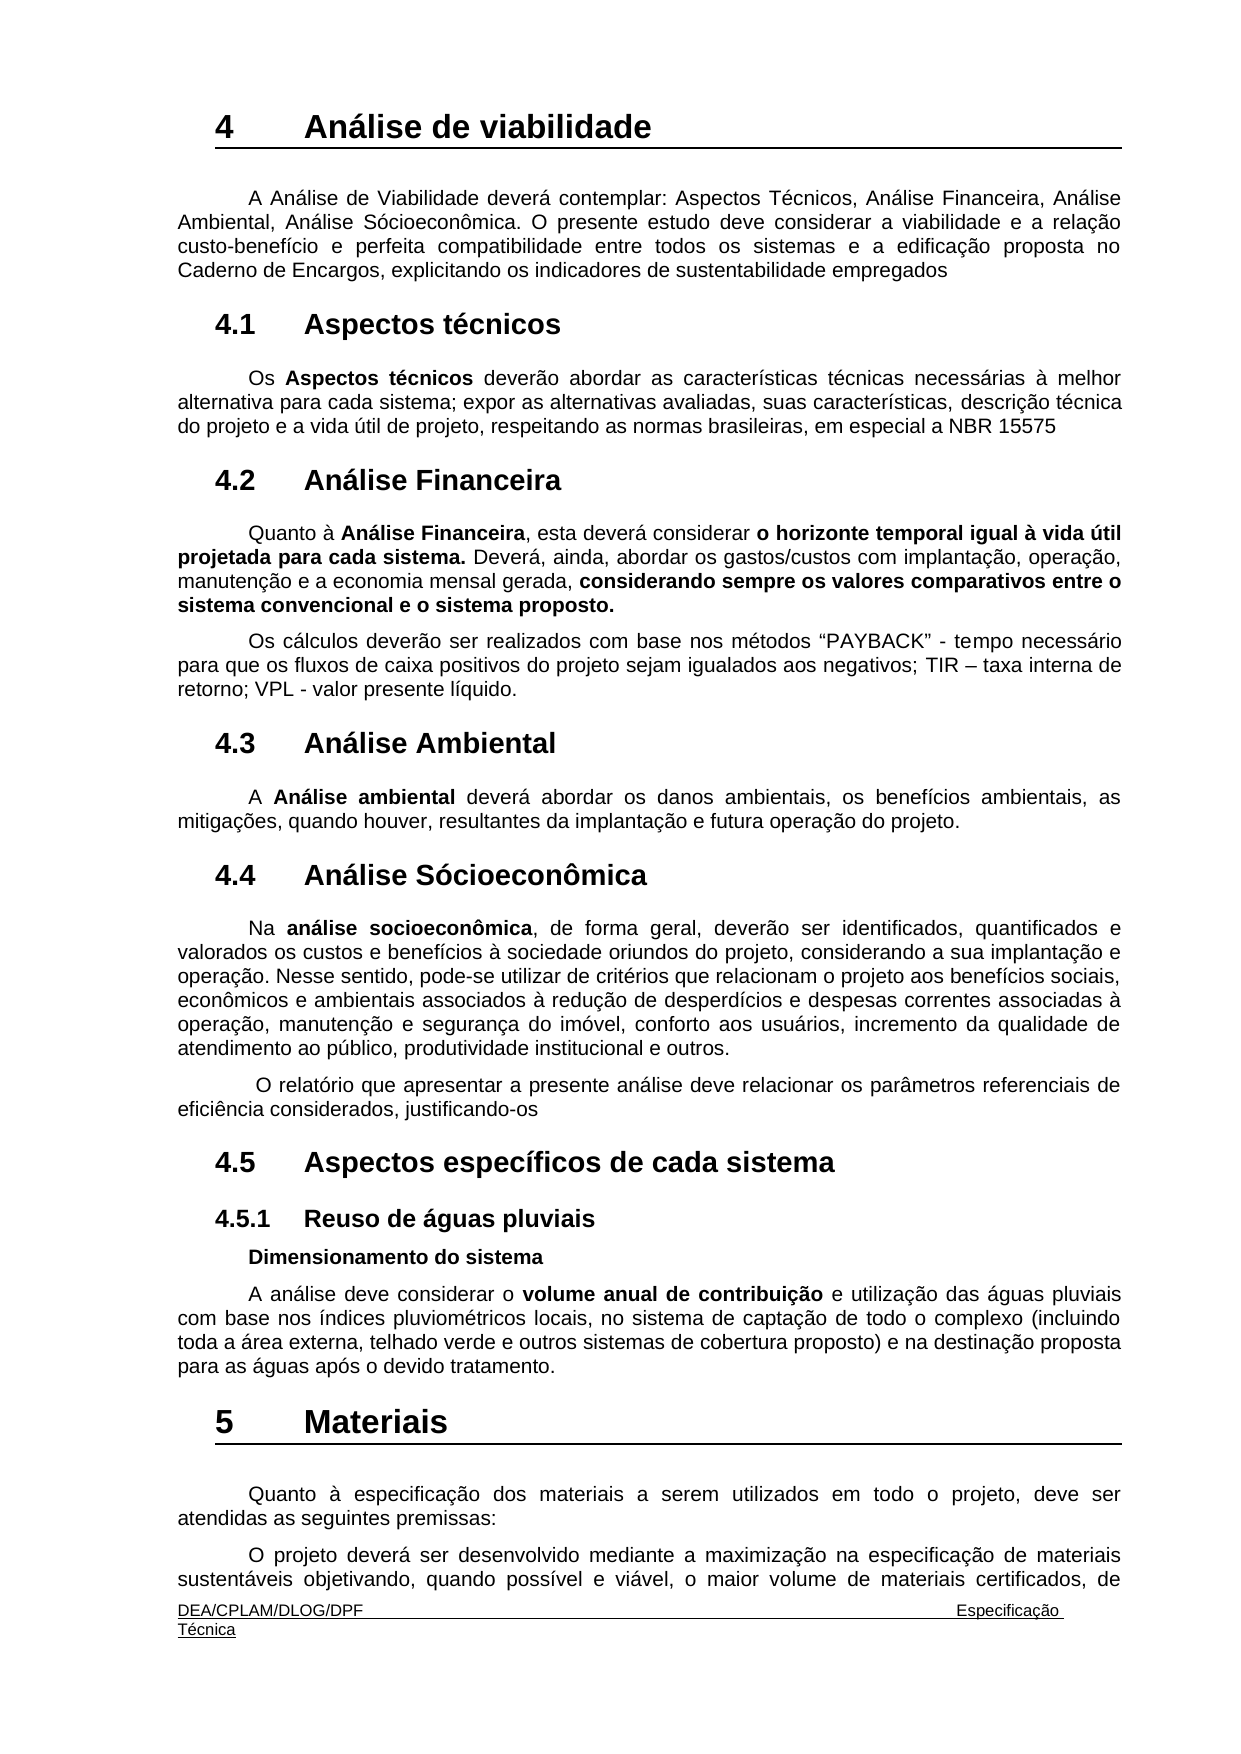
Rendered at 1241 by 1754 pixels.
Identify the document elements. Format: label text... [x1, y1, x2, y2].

text Materiais [215, 1402, 1122, 1443]
text Na análise socioeconômica, de forma geral, deverão ser identificados, quantificados e valorados os custos e benefícios à sociedade oriundos do projeto, considerando a sua implantação e operação. Nesse sentido, pode-se utilizar de critérios que relacionam o projeto aos benefícios sociais, econômicos e ambientais associados à redução de desperdícios e despesas correntes associadas à operação, manutenção e segurança do imóvel, conforto aos usuários, incremento da qualidade de atendimento ao público, produtividade institucional e outros. [177, 916, 1122, 1060]
text A Análise ambiental deverá abordar os danos ambientais, os benefícios ambientais, as mitigações, quando houver, resultantes da implantação e futura operação do projeto. [177, 785, 1122, 833]
text Aspectos técnicos [215, 307, 1122, 341]
text Análise de viabilidade [215, 107, 1122, 147]
text Dimensionamento do sistema [177, 1245, 1122, 1269]
text Quanto à Análise Financeira, esta deverá considerar o horizonte temporal igual à vida útil projetada para cada sistema. Deverá, ainda, abordar os gastos/custos com implantação, operação, manutenção e a economia mensal gerada, considerando sempre os valores comparativos entre o sistema convencional e o sistema proposto. [177, 521, 1122, 617]
text O relatório que apresentar a presente análise deve relacionar os parâmetros referenciais de eficiência considerados, justificando-os [177, 1072, 1122, 1120]
text Os cálculos deverão ser realizados com base nos métodos “PAYBACK” - tempo necessário para que os fluxos de caixa positivos do projeto sejam igualados aos negativos; TIR – taxa interna de retorno; VPL - valor presente líquido. [177, 629, 1122, 701]
text Quanto à especificação dos materiais a serem utilizados em todo o projeto, deve ser atendidas as seguintes premissas: [177, 1482, 1122, 1530]
text Análise Ambiental [215, 726, 1122, 760]
text Os Aspectos técnicos deverão abordar as características técnicas necessárias à melhor alternativa para cada sistema; expor as alternativas avaliadas, suas características, descrição técnica do projeto e a vida útil de projeto, respeitando as normas brasileiras, em especial a NBR 15575 [177, 366, 1122, 437]
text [177, 1542, 1122, 1590]
text Análise Financeira [215, 462, 1122, 496]
text A Análise de Viabilidade deverá contemplar: Aspectos Técnicos, Análise Financeira, Análise Ambiental, Análise Sócioeconômica. O presente estudo deve considerar a viabilidade e a relação custo-benefício e perfeita compatibilidade entre todos os sistemas e a edificação proposta no Caderno de Encargos, explicitando os indicadores de sustentabilidade empregados [177, 186, 1122, 282]
text Reuso de águas pluviais [215, 1204, 1122, 1233]
text Aspectos específicos de cada sistema [215, 1145, 1122, 1179]
text A análise deve considerar o volume anual de contribuição e utilização das águas pluviais com base nos índices pluviométricos locais, no sistema de captação de todo o complexo (incluindo toda a área externa, telhado verde e outros sistemas de cobertura proposto) e na destinação proposta para as águas após o devido tratamento. [177, 1282, 1122, 1377]
text Análise Sócioeconômica [215, 858, 1122, 891]
